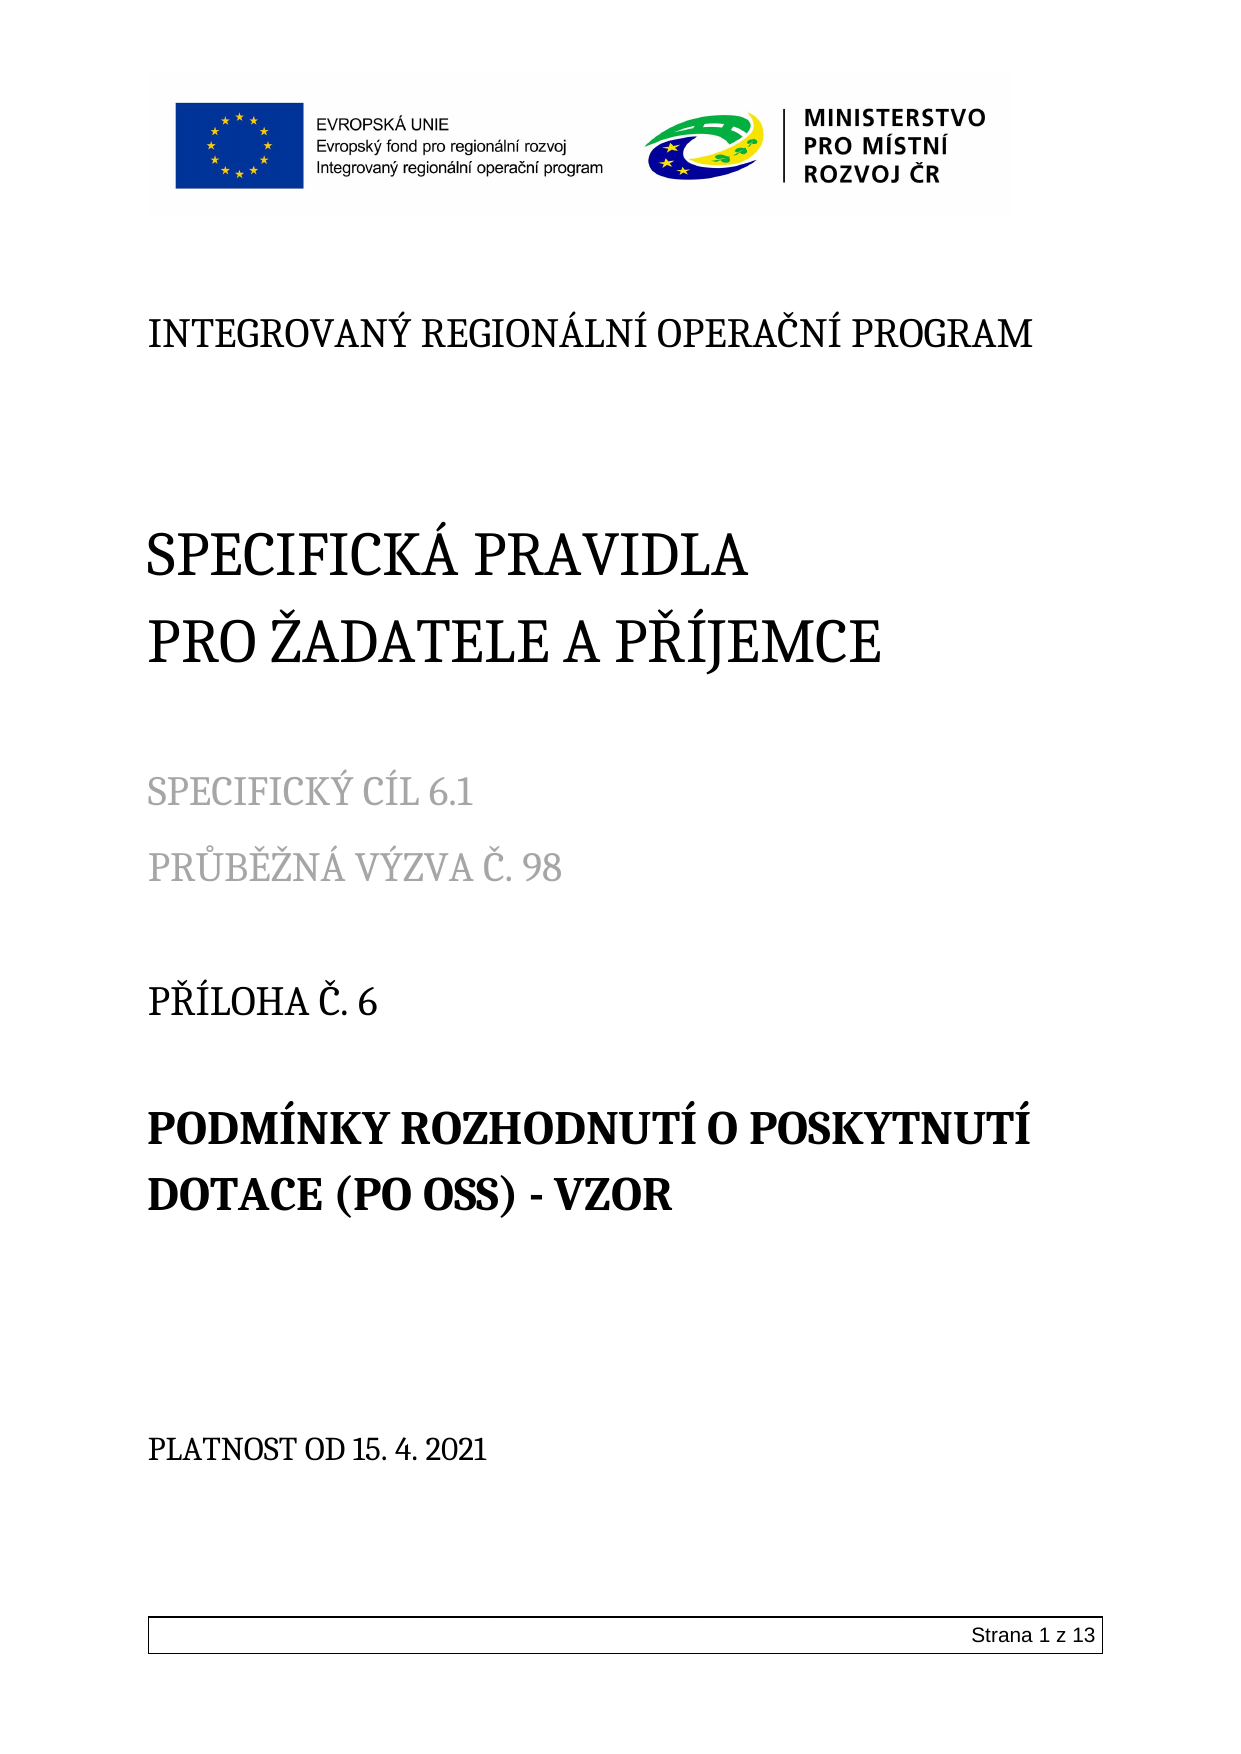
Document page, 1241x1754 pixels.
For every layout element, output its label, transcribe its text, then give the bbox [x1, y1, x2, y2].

text pLATNOST OD 15. 4. 2021 [148, 1431, 1092, 1469]
text průběžná výzva č. 98 [148, 844, 1092, 892]
text Podmínky Rozhodnutí o poskytnutí dotace (PO oss) - vzor [148, 1101, 1092, 1222]
text PŘÍLOHA Č. 6 [148, 977, 1092, 1025]
text SPECIFICKÁ PRAVIDLA [148, 519, 1092, 591]
picture [147, 73, 1013, 217]
text PRO ŽADATELE A PŘÍJEMCE [148, 606, 1092, 678]
text SPECIFICKÝ CÍL 6.1 [148, 768, 1092, 816]
text INTEGROVANÝ REGIONÁLNÍ OPERAČNÍ PROGRAM [148, 310, 1092, 358]
